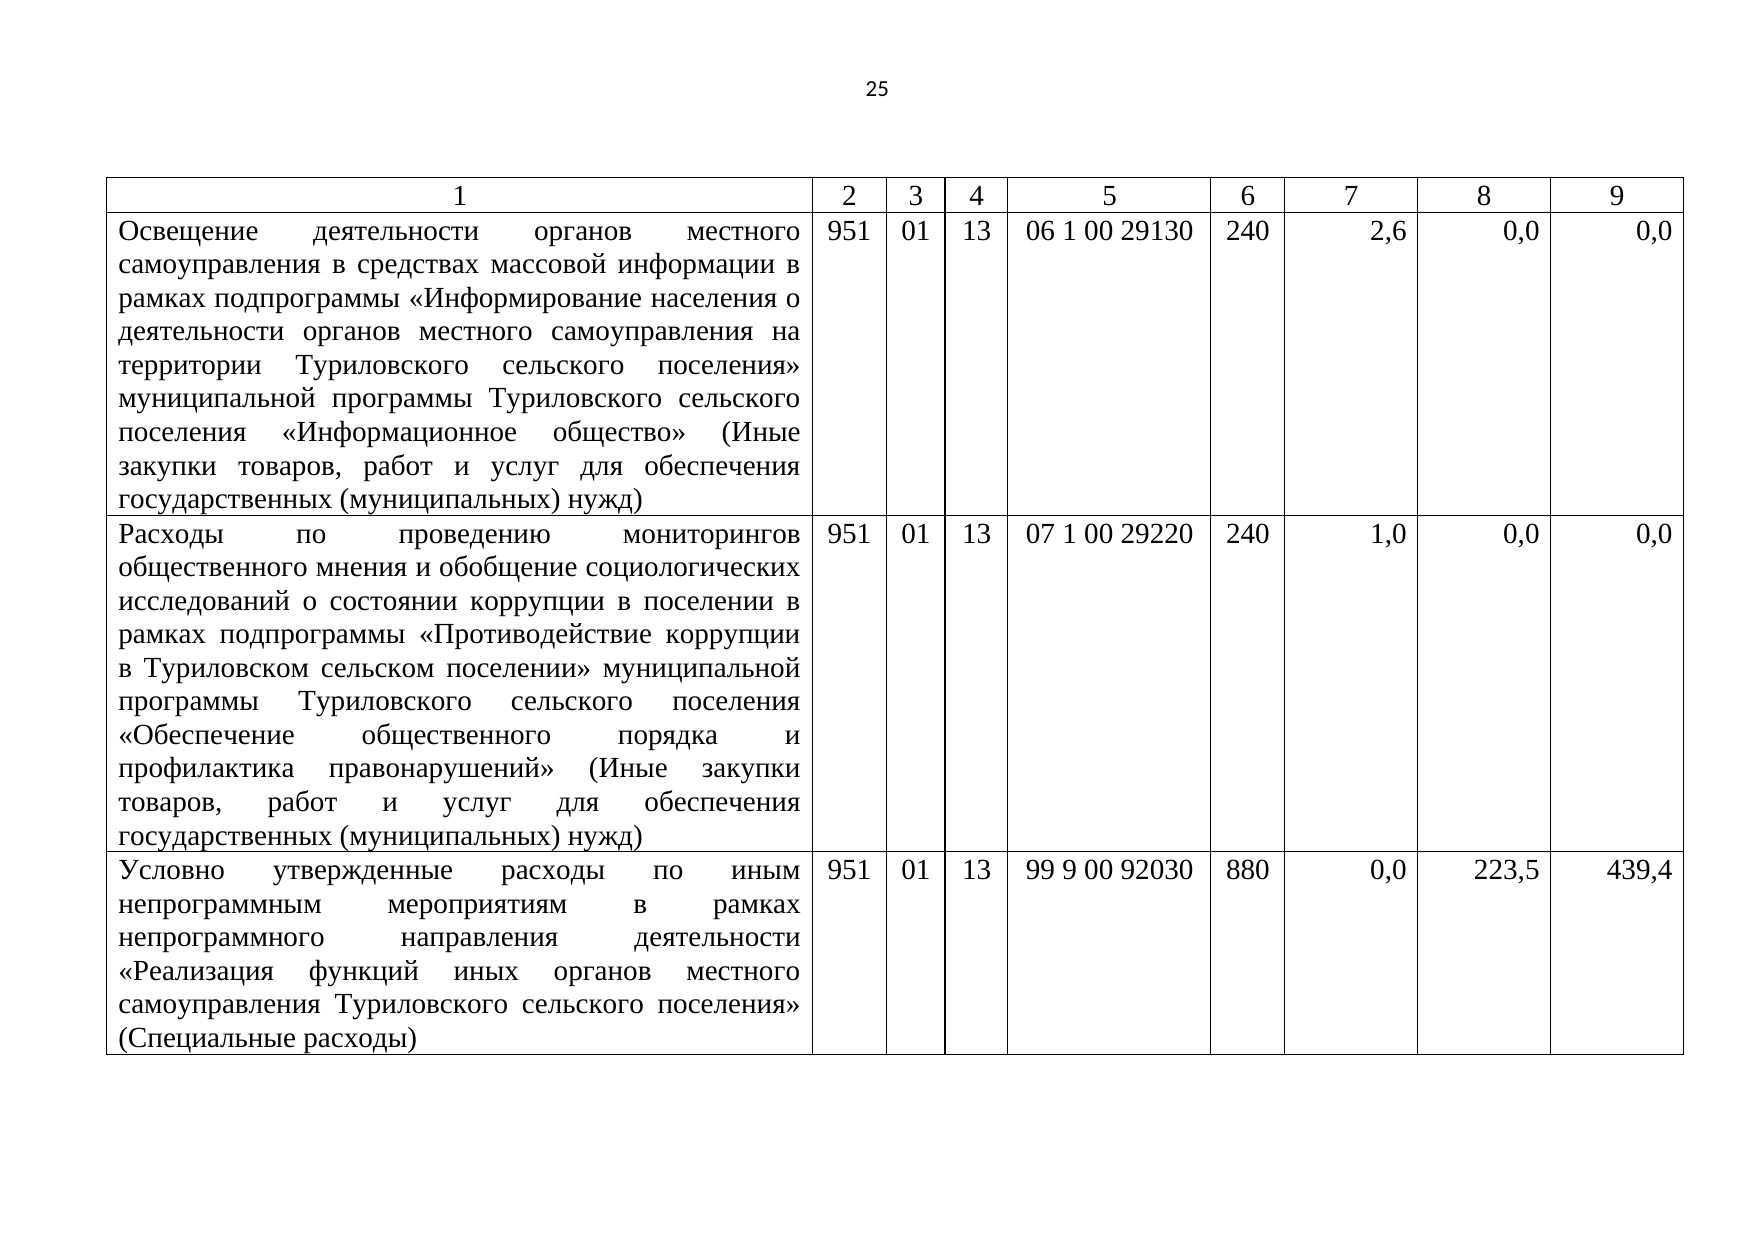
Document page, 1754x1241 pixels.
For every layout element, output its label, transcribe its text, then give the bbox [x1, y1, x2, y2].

table_header 8 [1418, 178, 1550, 212]
table_cell 01 [887, 213, 944, 515]
table_cell 07 1 00 29220 [1008, 516, 1210, 851]
table_header 9 [1551, 178, 1683, 212]
table_cell 951 [813, 213, 886, 515]
table_cell 0,0 [1285, 852, 1417, 1053]
table_cell 01 [887, 516, 944, 851]
table_cell 439,4 [1551, 852, 1683, 1053]
table_cell 0,0 [1551, 516, 1683, 851]
table_cell 951 [813, 516, 886, 851]
table_cell 01 [887, 852, 944, 1053]
table_cell Условно утвержденные расходы по иным непрограммным мероприятиям в рамках непрограммного направления деятельности «Реализация функций иных органов местного самоуправления Туриловского сельского поселения» (Специальные расходы) [107, 852, 812, 1053]
table_cell 13 [946, 213, 1007, 515]
table_cell 13 [946, 516, 1007, 851]
table_cell 223,5 [1418, 852, 1550, 1053]
table_header 7 [1285, 178, 1417, 212]
table_cell 2,6 [1285, 213, 1417, 515]
table_cell 0,0 [1551, 213, 1683, 515]
table_cell 0,0 [1418, 213, 1550, 515]
table_cell 951 [813, 852, 886, 1053]
table_cell 240 [1211, 516, 1284, 851]
table_header 1 [107, 178, 812, 212]
table_cell 0,0 [1418, 516, 1550, 851]
table_cell 240 [1211, 213, 1284, 515]
table_header 2 [813, 178, 886, 212]
table_cell 1,0 [1285, 516, 1417, 851]
table_header 4 [946, 178, 1007, 212]
table_cell 99 9 00 92030 [1008, 852, 1210, 1053]
table_header 5 [1008, 178, 1210, 212]
table_cell Расходы по проведению мониторингов общественного мнения и обобщение социологических исследований о состоянии коррупции в поселении в рамках подпрограммы «Противодействие коррупции в Туриловском сельском поселении» муниципальной программы Туриловского сельского поселения «Обеспечение общественного порядка и профилактика правонарушений» (Иные закупки товаров, работ и услуг для обеспечения государственных (муниципальных) нужд) [107, 516, 812, 851]
table_cell 880 [1211, 852, 1284, 1053]
table_cell 13 [946, 852, 1007, 1053]
table_cell 06 1 00 29130 [1008, 213, 1210, 515]
table_cell Освещение деятельности органов местного самоуправления в средствах массовой информации в рамках подпрограммы «Информирование населения о деятельности органов местного самоуправления на территории Туриловского сельского поселения» муниципальной программы Туриловского сельского поселения «Информационное общество» (Иные закупки товаров, работ и услуг для обеспечения государственных (муниципальных) нужд) [107, 213, 812, 515]
table_header 6 [1211, 178, 1284, 212]
table_header 3 [887, 178, 944, 212]
